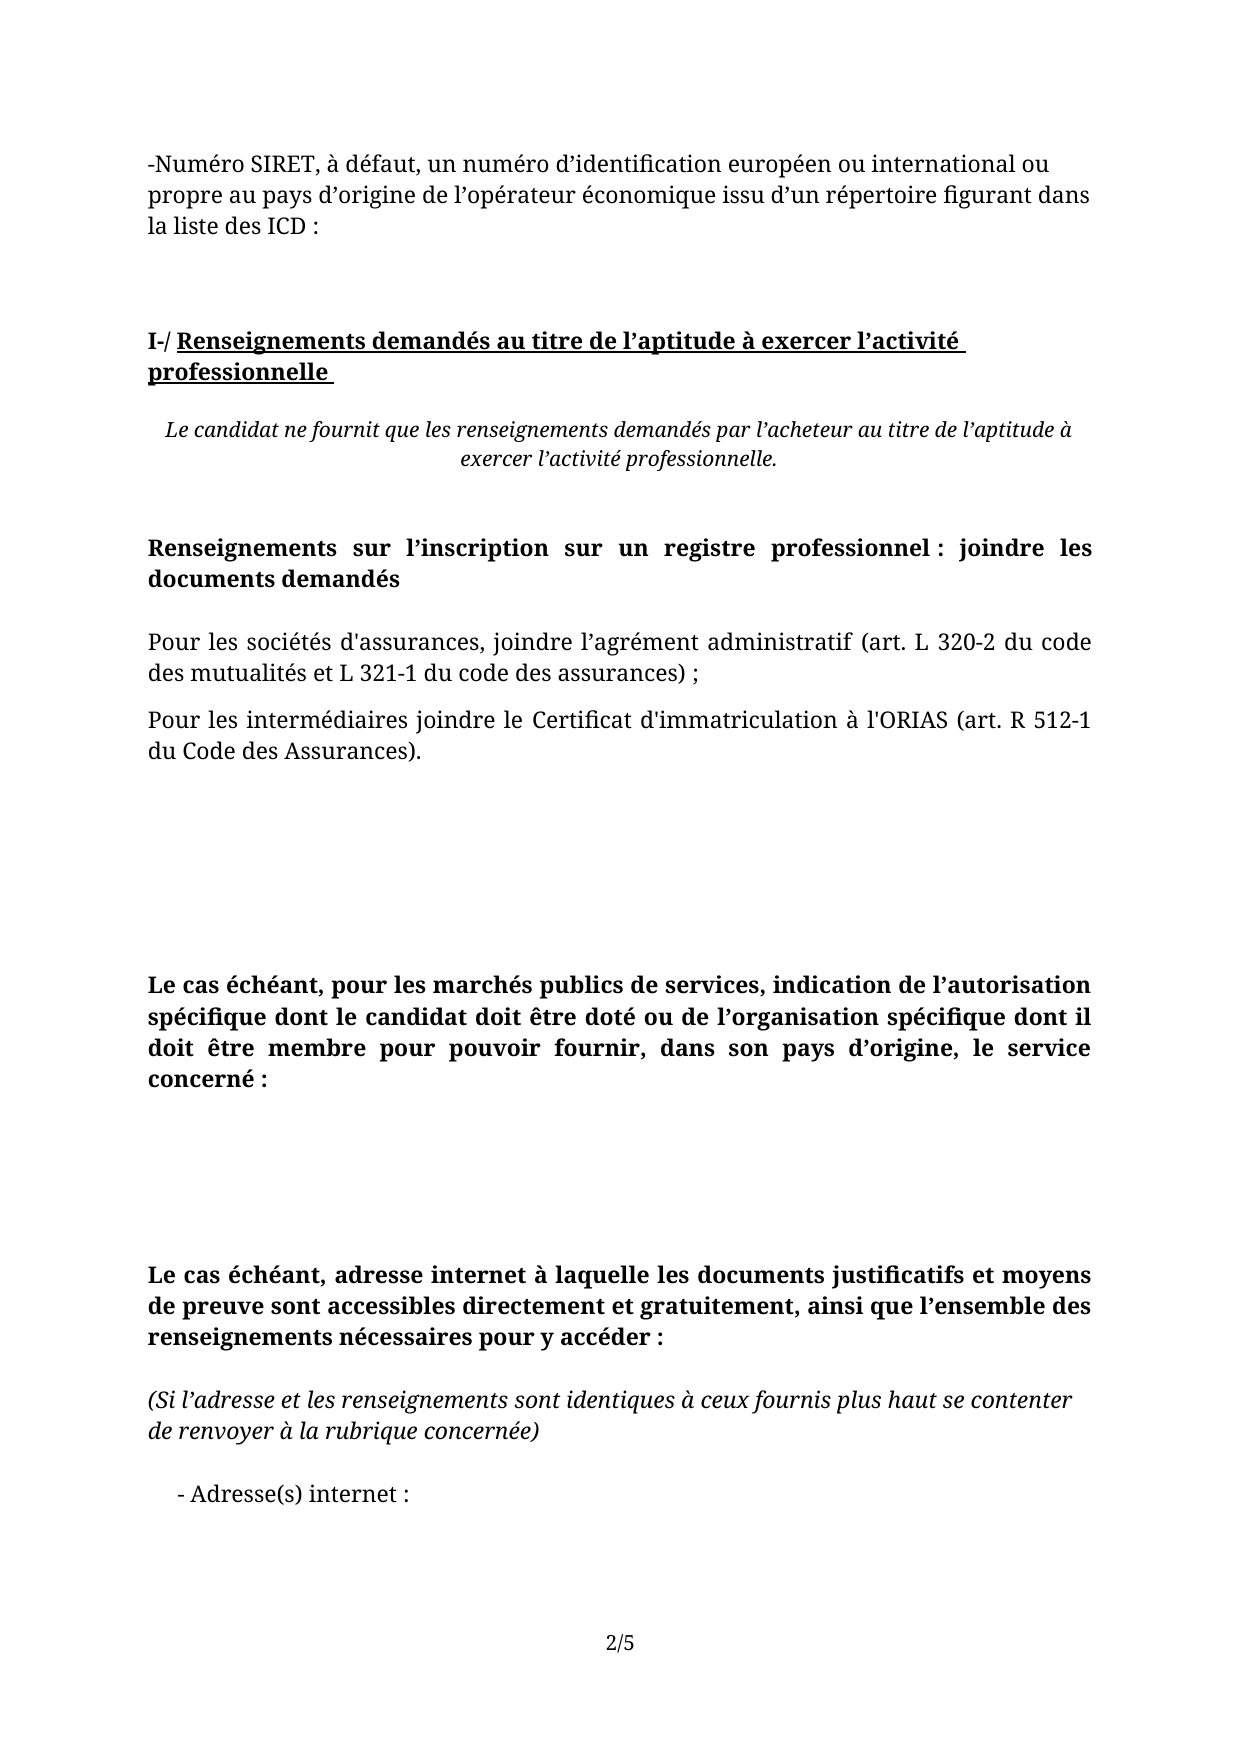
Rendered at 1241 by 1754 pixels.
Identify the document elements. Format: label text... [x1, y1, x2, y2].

text Le candidat ne fournit que les renseignements demandés par l’acheteur au titre de l’aptitude à exercer l’activité professionnelle. [148, 416, 1093, 472]
text Le cas échéant, adresse internet à laquelle les documents justificatifs et moyens de preuve sont accessibles directement et gratuitement, ainsi que l’ensemble des renseignements nécessaires pour y accéder : [148, 1259, 1093, 1352]
text (Si l’adresse et les renseignements sont identiques à ceux fournis plus haut se contenter de renvoyer à la rubrique concernée) [148, 1384, 1093, 1446]
text Pour les intermédiaires joindre le Certificat d'immatriculation à l'ORIAS (art. R 512-1 du Code des Assurances). [148, 704, 1093, 766]
text Le cas échéant, pour les marchés publics de services, indication de l’autorisation spécifique dont le candidat doit être doté ou de l’organisation spécifique dont il doit être membre pour pouvoir fournir, dans son pays d’origine, le service concerné : [148, 969, 1093, 1094]
text Pour les sociétés d'assurances, joindre l’agrément administratif (art. L 320-2 du code des mutualités et L 321-1 du code des assurances) ; [148, 626, 1093, 688]
text -Numéro SIRET, à défaut, un numéro d’identification européen ou international ou propre au pays d’origine de l’opérateur économique issu d’un répertoire figurant dans la liste des ICD : [148, 148, 1093, 241]
text - Adresse(s) internet : [177, 1477, 1093, 1509]
text I-/ Renseignements demandés au titre de l’aptitude à exercer l’activité professionnelle [148, 324, 1093, 387]
text Renseignements sur l’inscription sur un registre professionnel : joindre les documents demandés [148, 532, 1093, 594]
